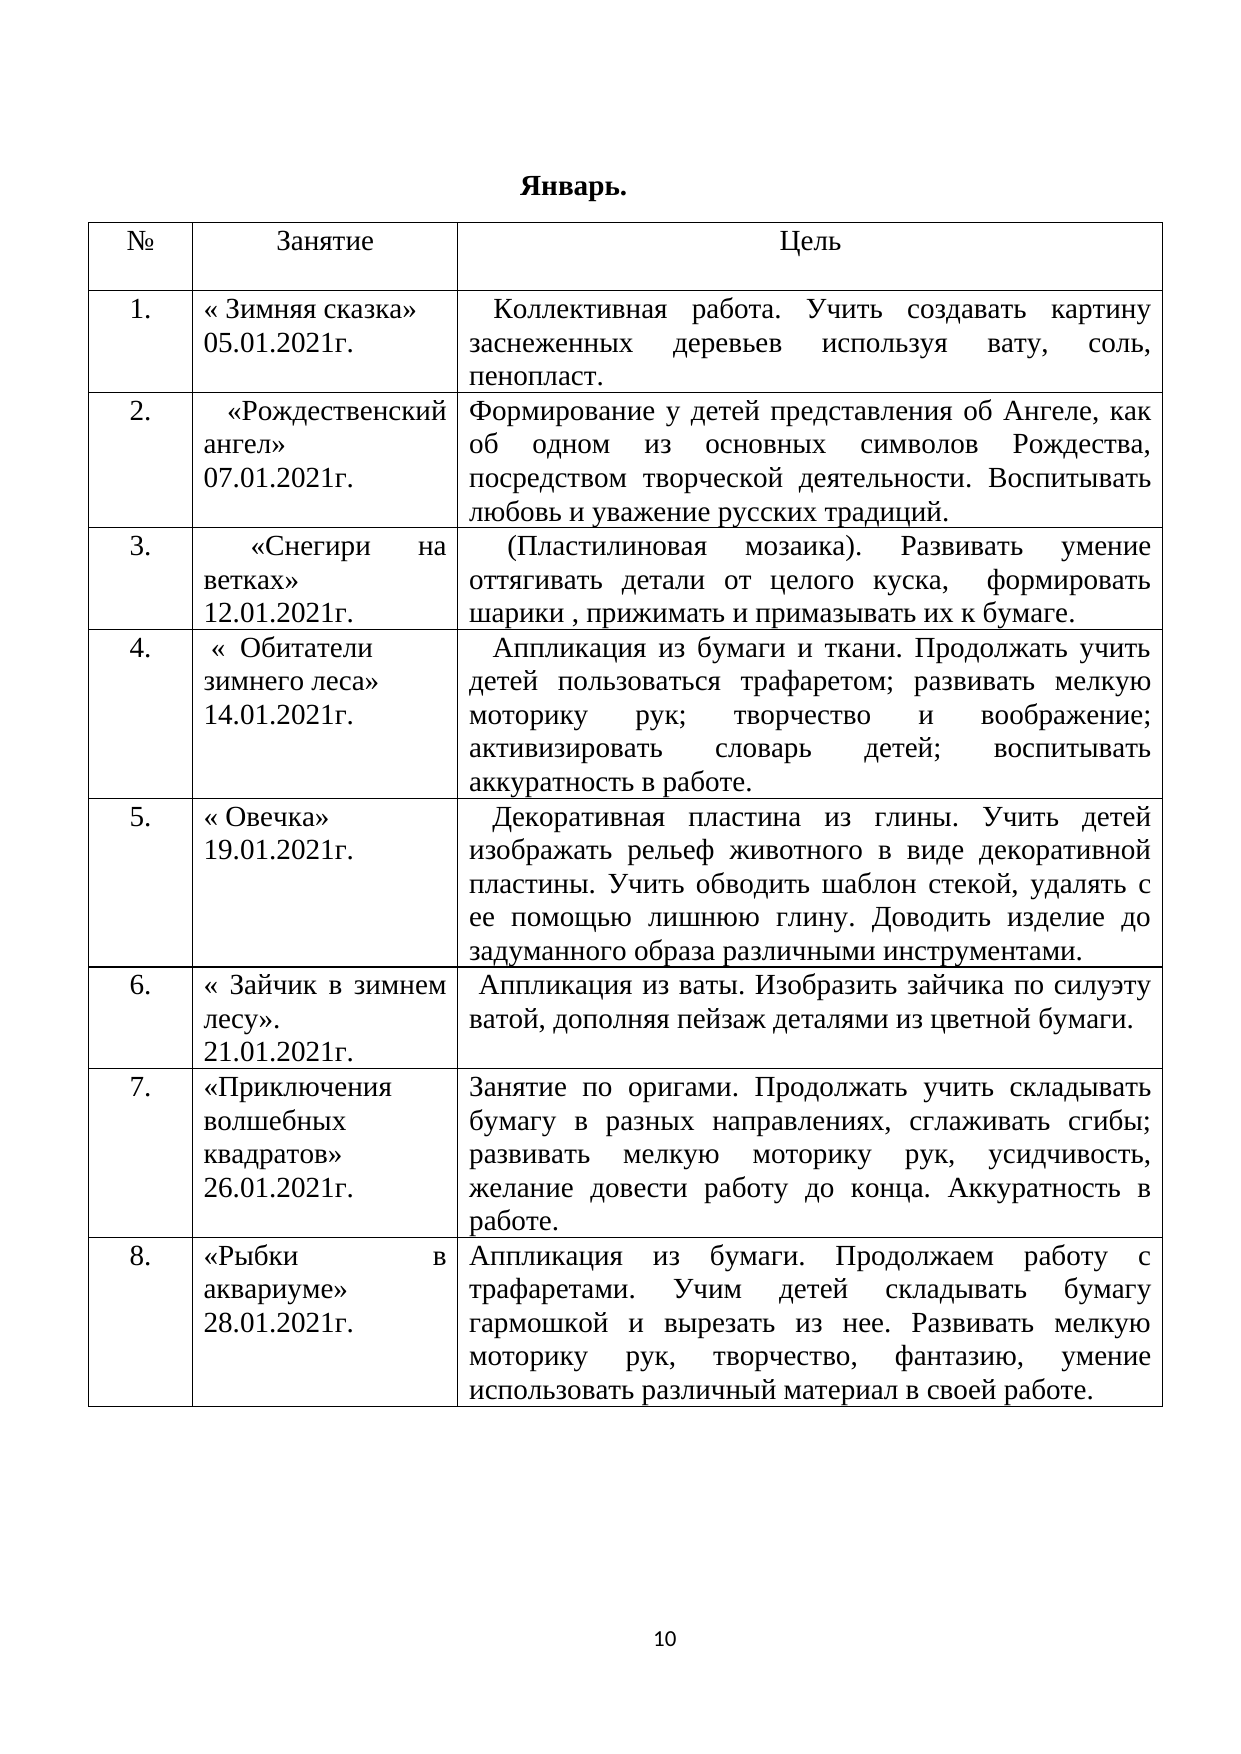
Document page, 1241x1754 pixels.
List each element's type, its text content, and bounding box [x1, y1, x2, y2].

table_cell « Зимняя сказка» 05.01.2021г. [193, 291, 457, 392]
table_cell « Зайчик в зимнем лесу». 21.01.2021г. [193, 968, 457, 1068]
table_cell 5. [89, 799, 192, 966]
table_cell 4. [89, 630, 192, 798]
table_cell «Рыбки в аквариуме» 28.01.2021г. [193, 1238, 457, 1406]
text Январь. [177, 168, 1152, 201]
table_cell Аппликация из ваты. Изобразить зайчика по силуэту ватой, дополняя пейзаж деталями из цветной бумаги. [458, 968, 1162, 1068]
table_cell Аппликация из бумаги. Продолжаем работу с трафаретами. Учим детей складывать бумагу гармошкой и вырезать из нее. Развивать мелкую моторику рук, творчество, фантазию, умение использовать различный материал в своей работе. [458, 1238, 1162, 1406]
table_cell (Пластилиновая мозаика). Развивать умение оттягивать детали от целого куска, формировать шарики , прижимать и примазывать их к бумаге. [458, 528, 1162, 629]
table_cell «Приключения волшебных квадратов» 26.01.2021г. [193, 1069, 457, 1237]
table_header Цель [458, 223, 1162, 290]
table_header № [89, 223, 192, 290]
table_cell «Снегири на ветках» 12.01.2021г. [193, 528, 457, 629]
table_cell 8. [89, 1238, 192, 1406]
table_cell 6. [89, 968, 192, 1068]
table_cell « Овечка» 19.01.2021г. [193, 799, 457, 966]
table_cell Занятие по оригами. Продолжать учить складывать бумагу в разных направлениях, сглаживать сгибы; развивать мелкую моторику рук, усидчивость, желание довести работу до конца. Аккуратность в работе. [458, 1069, 1162, 1237]
table_cell Аппликация из бумаги и ткани. Продолжать учить детей пользоваться трафаретом; развивать мелкую моторику рук; творчество и воображение; активизировать словарь детей; воспитывать аккуратность в работе. [458, 630, 1162, 798]
table_header Занятие [193, 223, 457, 290]
table_cell Коллективная работа. Учить создавать картину заснеженных деревьев используя вату, соль, пенопласт. [458, 291, 1162, 392]
table_cell 3. [89, 528, 192, 629]
table_cell 7. [89, 1069, 192, 1237]
table_cell 1. [89, 291, 192, 392]
table_cell Декоративная пластина из глины. Учить детей изображать рельеф животного в виде декоративной пластины. Учить обводить шаблон стекой, удалять с ее помощью лишнюю глину. Доводить изделие до задуманного образа различными инструментами. [458, 799, 1162, 966]
table_cell «Рождественский ангел» 07.01.2021г. [193, 393, 457, 527]
table_cell Формирование у детей представления об Ангеле, как об одном из основных символов Рождества, посредством творческой деятельности. Воспитывать любовь и уважение русских традиций. [458, 393, 1162, 527]
table_cell « Обитатели зимнего леса» 14.01.2021г. [193, 630, 457, 798]
table_cell 2. [89, 393, 192, 527]
